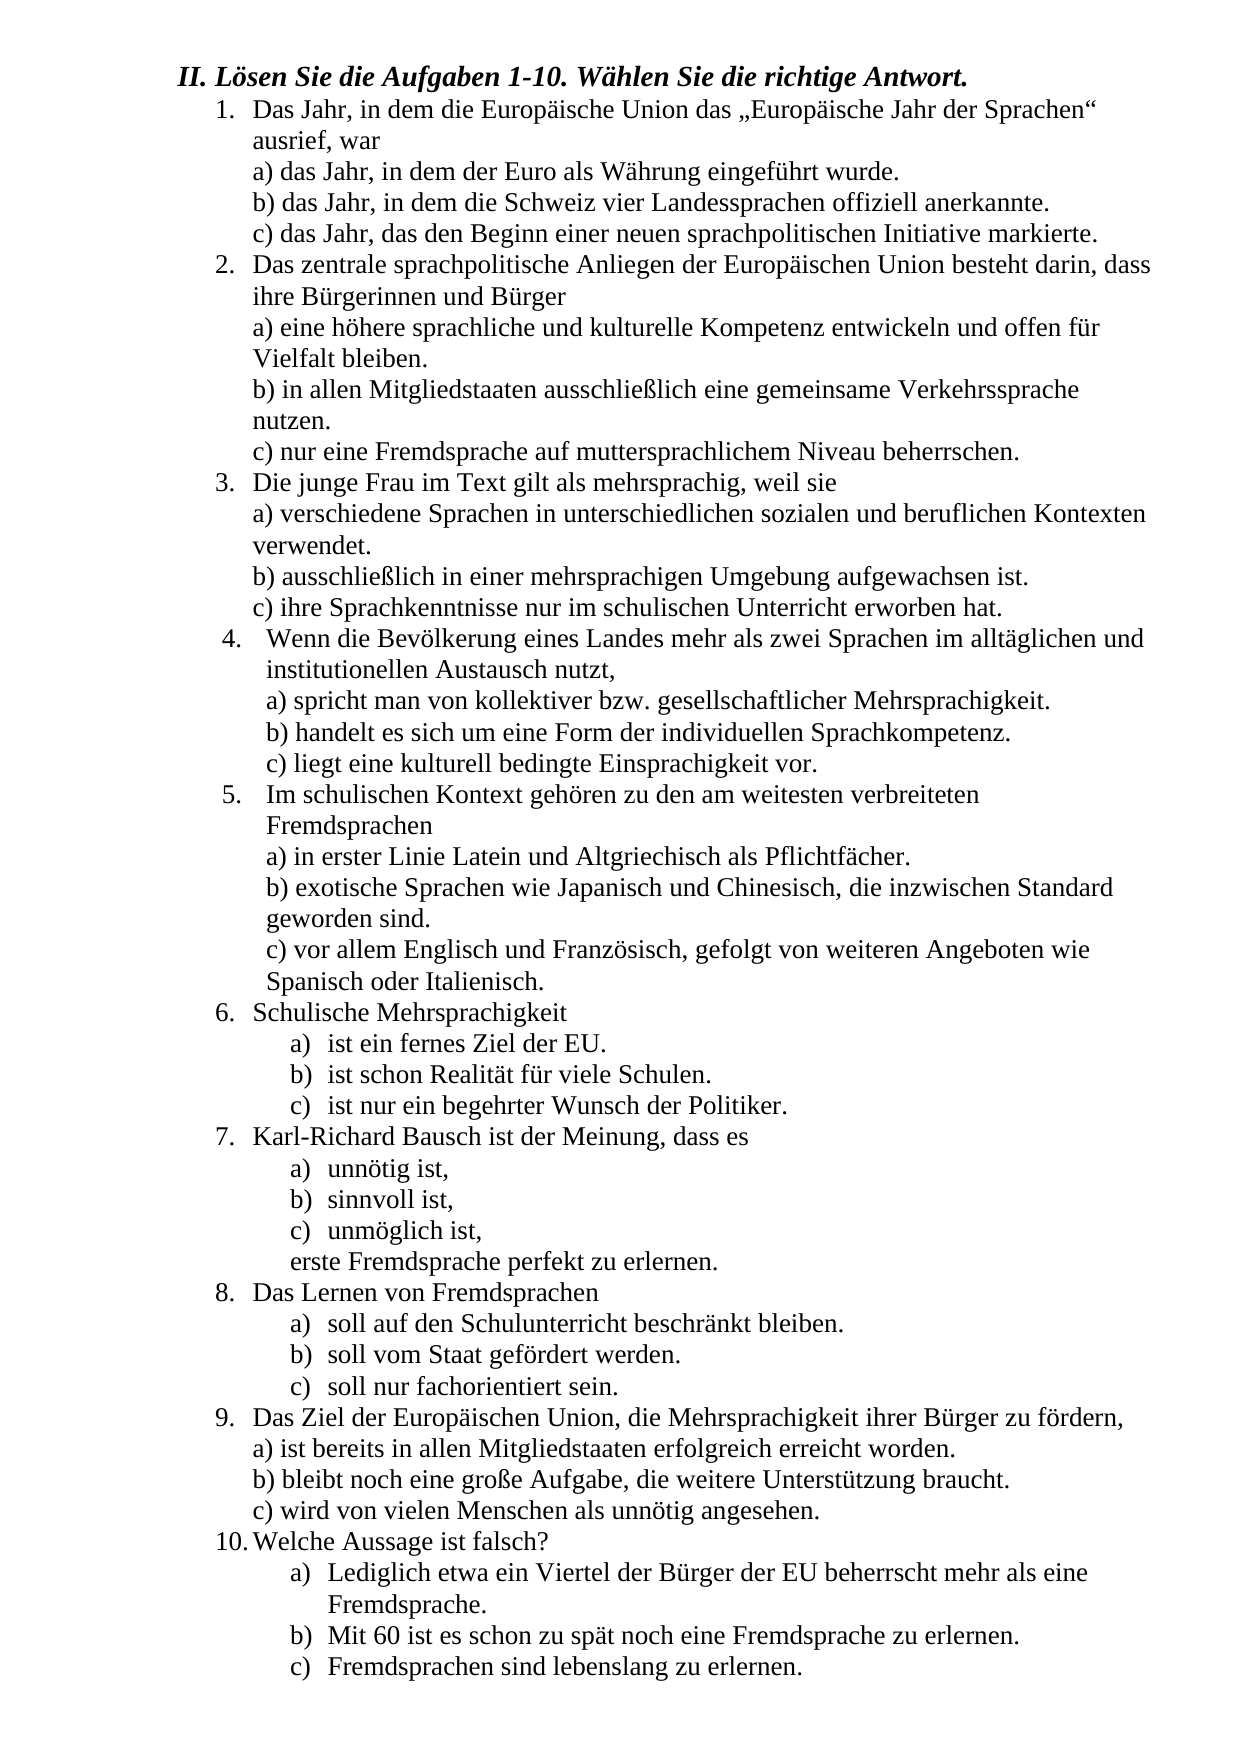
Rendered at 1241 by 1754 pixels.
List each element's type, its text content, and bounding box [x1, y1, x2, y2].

list Fremdsprachen sind lebenslang zu erlernen. [290, 1650, 1152, 1681]
list ist ein fernes Ziel der EU. [290, 1027, 1152, 1058]
list ist nur ein begehrter Wunsch der Politiker. [290, 1089, 1152, 1121]
list Das Ziel der Europäischen Union, die Mehrsprachigkeit ihrer Bürger zu fördern, a) ist bereits in allen Mitgliedstaaten erfolgreich erreicht worden. b) bleibt noch eine große Aufgabe, die weitere Unterstützung braucht. c) wird von vielen Menschen als unnötig angesehen. [215, 1401, 1152, 1525]
list soll nur fachorientiert sein. [290, 1370, 1152, 1401]
list Im schulischen Kontext gehören zu den am weitesten verbreiteten Fremdsprachen a) in erster Linie Latein und Altgriechisch als Pflichtfächer. b) exotische Sprachen wie Japanisch und Chinesisch, die inzwischen Standard geworden sind. c) vor allem Englisch und Französisch, gefolgt von weiteren Angeboten wie Spanisch oder Italienisch. [222, 778, 1152, 996]
list Mit 60 ist es schon zu spät noch eine Fremdsprache zu erlernen. [290, 1619, 1152, 1650]
text II. Lösen Sie die Aufgaben 1-10. Wählen Sie die richtige Antwort. [177, 59, 1152, 93]
list Karl-Richard Bausch ist der Meinung, dass es [215, 1121, 1152, 1152]
list Welche Aussage ist falsch? [215, 1525, 1152, 1557]
list Das zentrale sprachpolitische Anliegen der Europäischen Union besteht darin, dass ihre Bürgerinnen und Bürger a) eine höhere sprachliche und kulturelle Kompetenz entwickeln und offen für Vielfalt bleiben. b) in allen Mitgliedstaaten ausschließlich eine gemeinsame Verkehrssprache nutzen. c) nur eine Fremdsprache auf muttersprachlichem Niveau beherrschen. [215, 248, 1152, 466]
list Wenn die Bevölkerung eines Landes mehr als zwei Sprachen im alltäglichen und institutionellen Austausch nutzt, a) spricht man von kollektiver bzw. gesellschaftlicher Mehrsprachigkeit. b) handelt es sich um eine Form der individuellen Sprachkompetenz. c) liegt eine kulturell bedingte Einsprachigkeit vor. [222, 622, 1152, 778]
list ist schon Realität für viele Schulen. [290, 1058, 1152, 1089]
list unnötig ist, [290, 1152, 1152, 1183]
list sinnvoll ist, [290, 1183, 1152, 1214]
list soll vom Staat gefördert werden. [290, 1338, 1152, 1370]
list Lediglich etwa ein Viertel der Bürger der EU beherrscht mehr als eine Fremdsprache. [290, 1557, 1152, 1619]
list soll auf den Schulunterricht beschränkt bleiben. [290, 1307, 1152, 1338]
list Die junge Frau im Text gilt als mehrsprachig, weil sie a) verschiedene Sprachen in unterschiedlichen sozialen und beruflichen Kontexten verwendet. b) ausschließlich in einer mehrsprachigen Umgebung aufgewachsen ist. c) ihre Sprachkenntnisse nur im schulischen Unterricht erworben hat. [215, 466, 1152, 622]
list unmöglich ist, [290, 1214, 1152, 1245]
text erste Fremdsprache perfekt zu erlernen. [290, 1245, 1152, 1276]
list Das Jahr, in dem die Europäische Union das „Europäische Jahr der Sprachen“ ausrief, war a) das Jahr, in dem der Euro als Währung eingeführt wurde. b) das Jahr, in dem die Schweiz vier Landessprachen offiziell anerkannte. c) das Jahr, das den Beginn einer neuen sprachpolitischen Initiative markierte. [215, 93, 1152, 248]
list Das Lernen von Fremdsprachen [215, 1276, 1152, 1307]
list Schulische Mehrsprachigkeit [215, 996, 1152, 1027]
